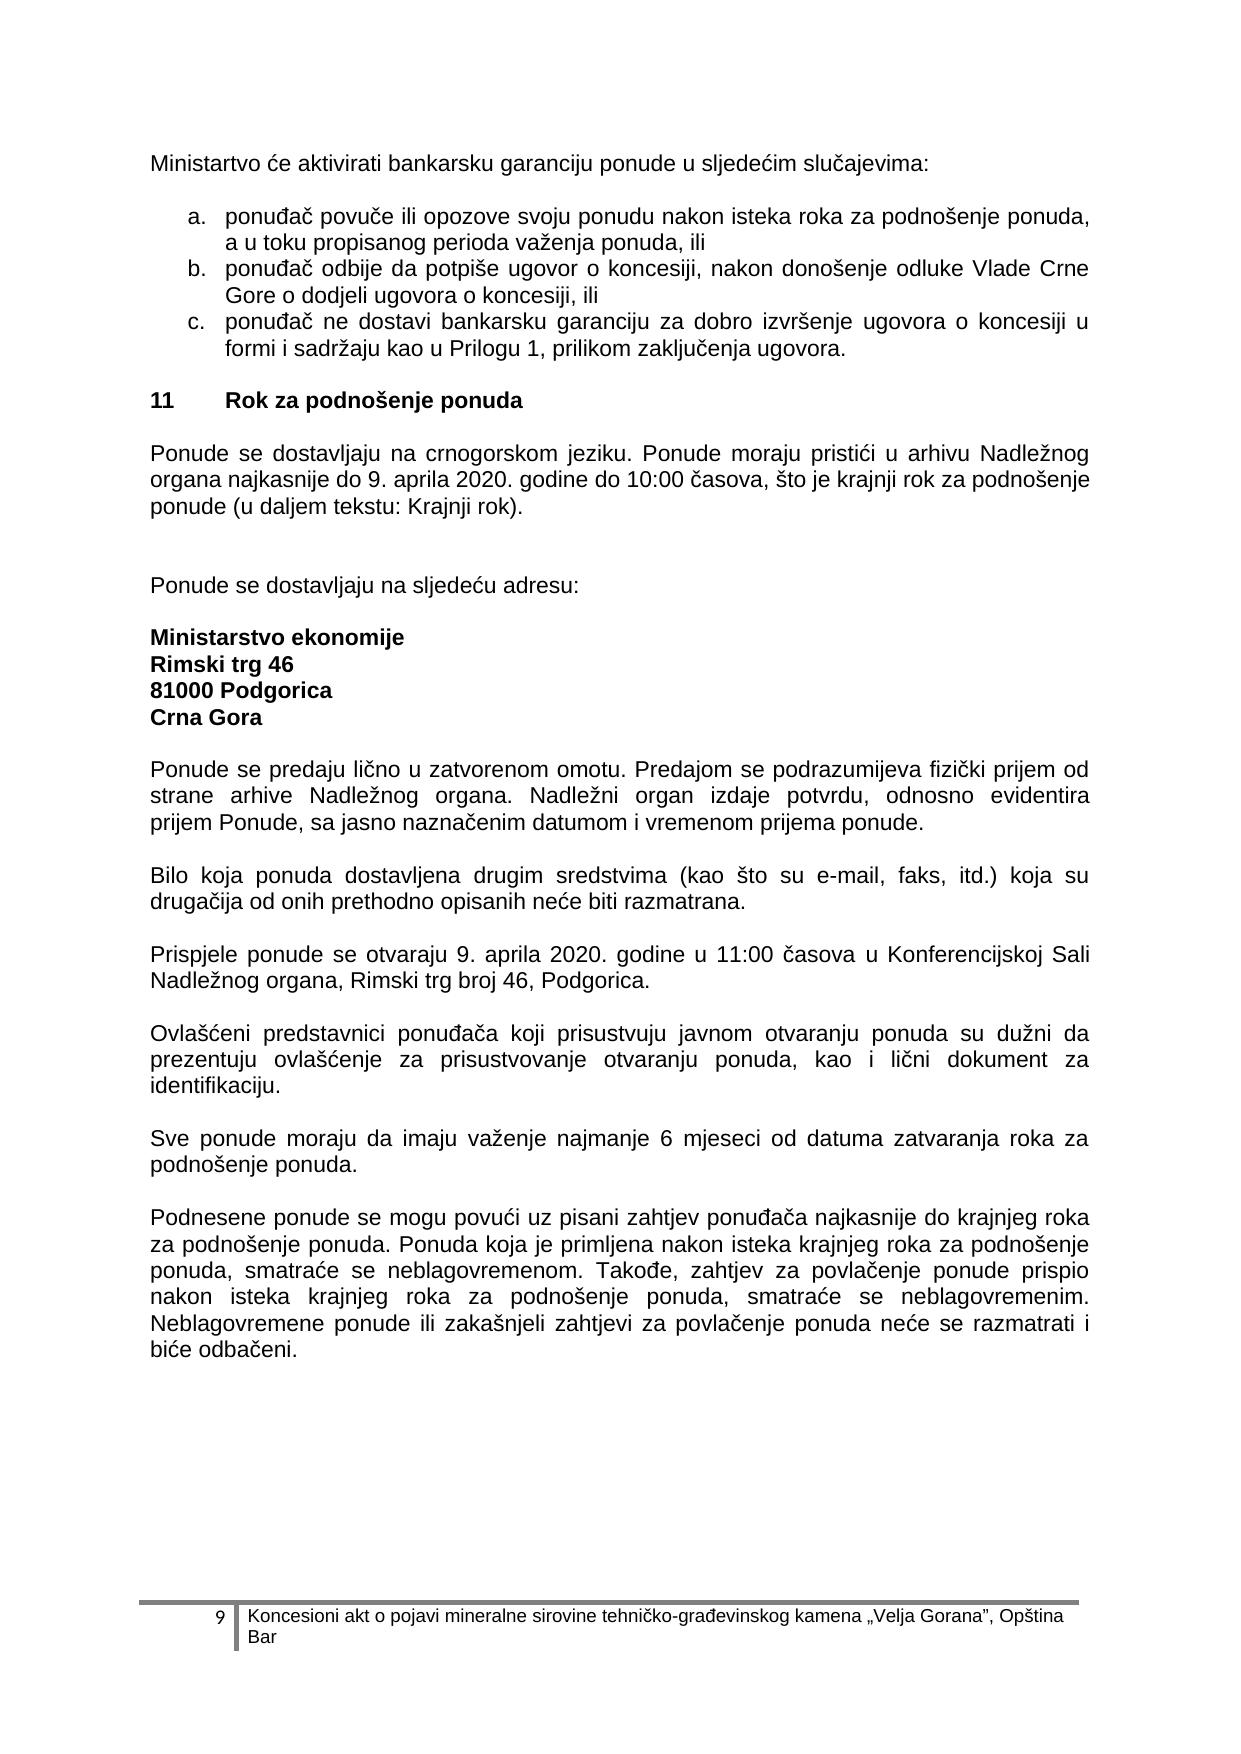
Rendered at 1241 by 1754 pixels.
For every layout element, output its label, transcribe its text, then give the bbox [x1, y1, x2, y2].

text Ponude se predaju lično u zatvorenom omotu. Predajom se podrazumijeva fizički prijem od strane arhive Nadležnog organa. Nadležni organ izdaje potvrdu, odnosno evidentira prijem Ponude, sa jasno naznačenim datumom i vremenom prijema ponude. [150, 756, 1090, 835]
text Podnesene ponude se mogu povući uz pisani zahtjev ponuđača najkasnije do krajnjeg roka za podnošenje ponuda. Ponuda koja je primljena nakon isteka krajnjeg roka za podnošenje ponuda, smatraće se neblagovremenom. Takođe, zahtjev za povlačenje ponude prispio nakon isteka krajnjeg roka za podnošenje ponuda, smatraće se neblagovremenim. Neblagovremene ponude ili zakašnjeli zahtjevi za povlačenje ponuda neće se razmatrati i biće odbačeni. [150, 1204, 1090, 1362]
text 81000 Podgorica [150, 677, 1090, 703]
text Rimski trg 46 [150, 651, 1090, 677]
text Prispjele ponude se otvaraju 9. aprila 2020. godine u 11:00 časova u Konferencijskoj Sali Nadležnog organa, Rimski trg broj 46, Podgorica. [150, 941, 1090, 993]
subtitle Rok za podnošenje ponuda [150, 387, 1090, 413]
text Sve ponude moraju da imaju važenje najmanje 6 mjeseci od datuma zatvaranja roka za podnošenje ponuda. [150, 1125, 1090, 1178]
text Ponude se dostavljaju na sljedeću adresu: [150, 572, 1090, 598]
text Ponude se dostavljaju na crnogorskom jeziku. Ponude moraju pristići u arhivu Nadležnog organa najkasnije do 9. aprila 2020. godine do 10:00 časova, što je krajnji rok za podnošenje ponude (u daljem tekstu: Krajnji rok). [150, 440, 1090, 519]
list ponuđač ne dostavi bankarsku garanciju za dobro izvršenje ugovora o koncesiji u formi i sadržaju kao u Prilogu 1, prilikom zaključenja ugovora. [187, 308, 1090, 361]
list ponuđač odbije da potpiše ugovor o koncesiji, nakon donošenje odluke Vlade Crne Gore o dodjeli ugovora o koncesiji, ili [187, 255, 1090, 308]
list ponuđač povuče ili opozove svoju ponudu nakon isteka roka za podnošenje ponuda, a u toku propisanog perioda važenja ponuda, ili [187, 203, 1090, 255]
text Ovlašćeni predstavnici ponuđača koji prisustvuju javnom otvaranju ponuda su dužni da prezentuju ovlašćenje za prisustvovanje otvaranju ponuda, kao i lični dokument za identifikaciju. [150, 1020, 1090, 1099]
text Bilo koja ponuda dostavljena drugim sredstvima (kao što su e-mail, faks, itd.) koja su drugačija od onih prethodno opisanih neće biti razmatrana. [150, 862, 1090, 914]
text Crna Gora [150, 703, 1090, 730]
text Ministarstvo ekonomije [150, 624, 1090, 651]
text Ministartvo će aktivirati bankarsku garanciju ponude u sljedećim slučajevima: [150, 150, 1090, 176]
